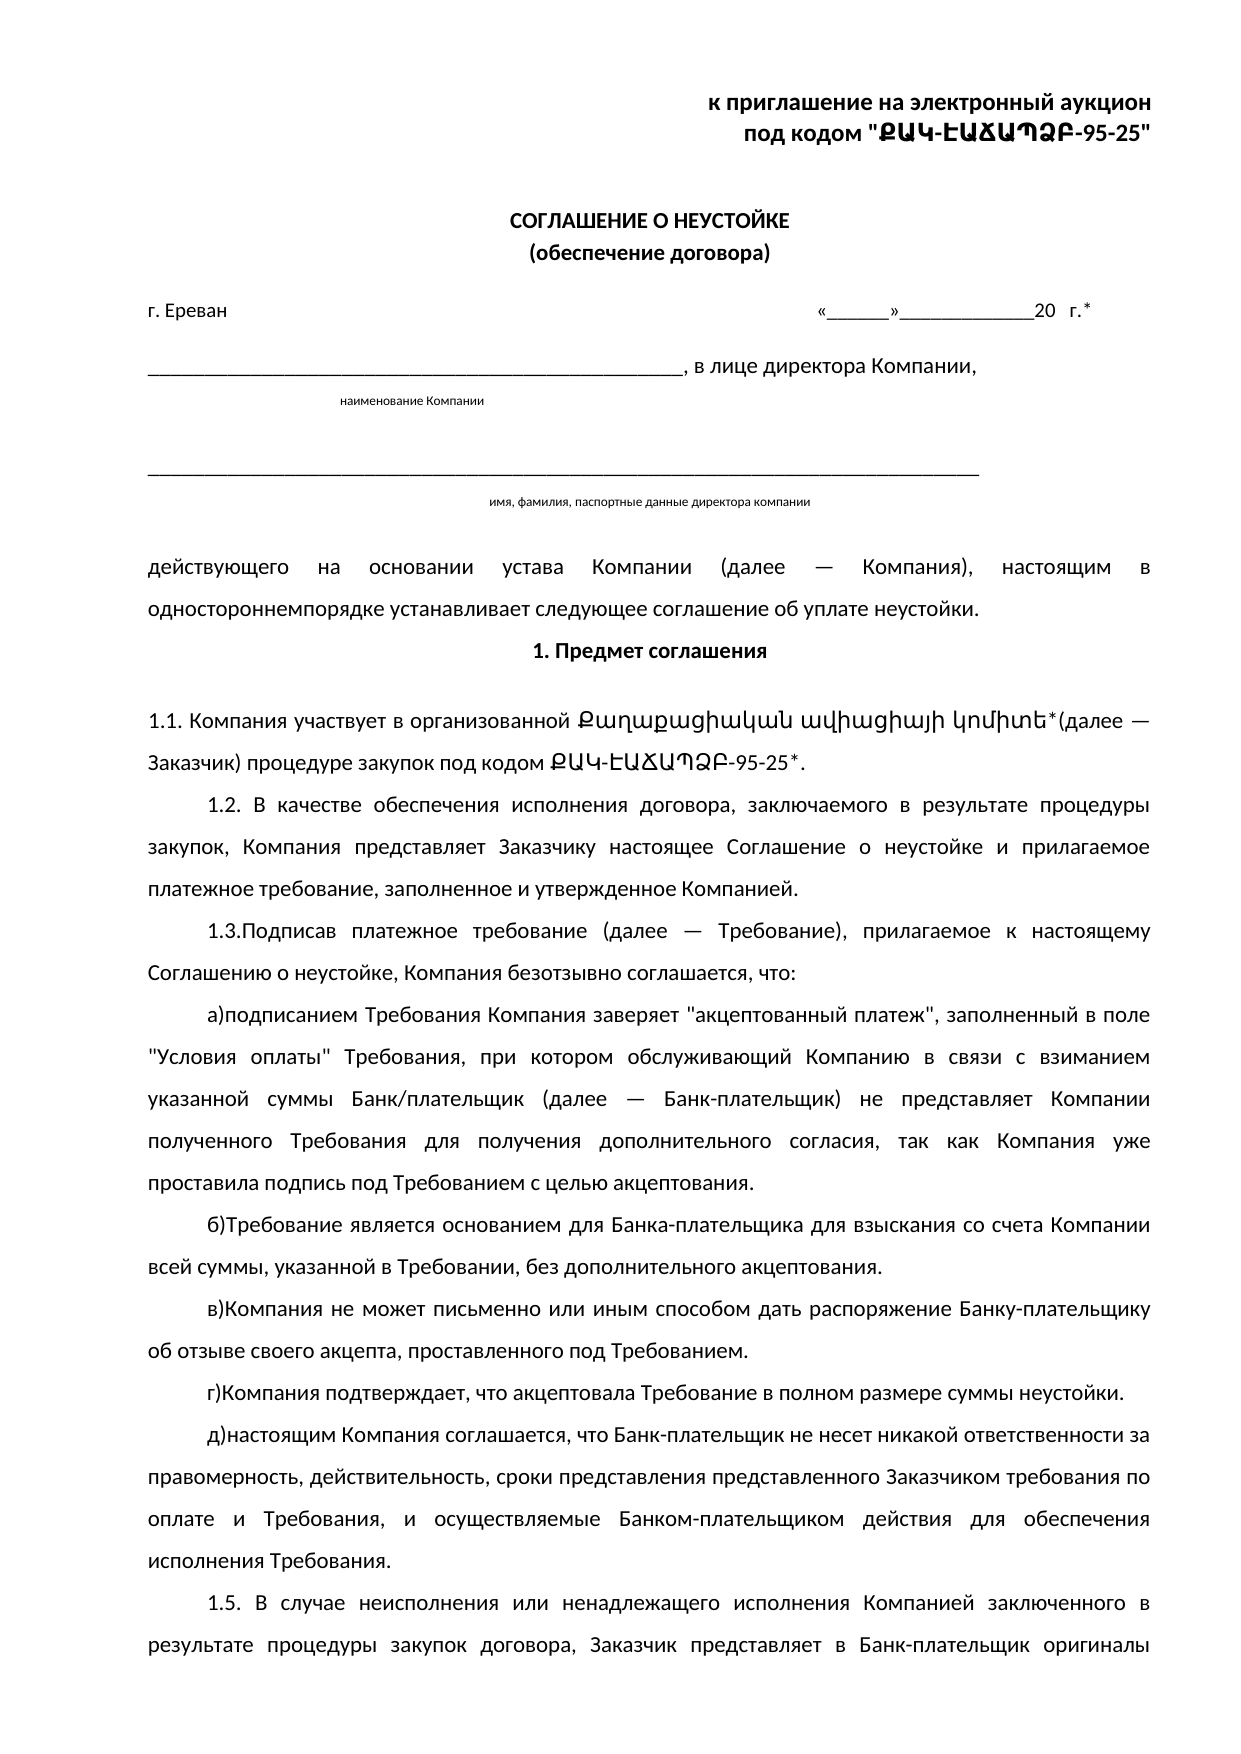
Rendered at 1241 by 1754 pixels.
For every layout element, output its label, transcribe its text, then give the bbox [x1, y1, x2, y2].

text имя, фамилия, паспортные данные директора компании [148, 494, 1152, 522]
table_header г. Ереван [136, 297, 635, 351]
text под кодом "ՔԱԿ-ԷԱՃԱՊՁԲ-95-25" [148, 117, 1152, 147]
text _______________________________________________, в лице директора Компании, [148, 351, 1152, 379]
text действующего на основании устава Компании (далее — Компания), настоящим в одностороннемпорядке устанавливает следующее соглашение об уплате неустойки. [148, 552, 1152, 622]
text г)Компания подтверждает, что акцептовала Требование в полном размере суммы неустойки. [148, 1378, 1152, 1406]
text 1.3.Подписав платежное требование (далее — Требование), прилагаемое к настоящему Соглашению о неустойке, Компания безотзывно соглашается, что: [148, 916, 1152, 986]
text СОГЛАШЕНИЕ О НЕУСТОЙКЕ [148, 206, 1152, 234]
text 1. Предмет соглашения [148, 636, 1152, 664]
text _________________________________________________________________________ [148, 452, 1152, 480]
text (обеспечение договора) [148, 238, 1152, 266]
table_header «______»_____________20 г.* [635, 297, 1104, 351]
text б)Требование является основанием для Банка-плательщика для взыскания со счета Компании всей суммы, указанной в Требовании, без дополнительного акцептования. [148, 1210, 1152, 1280]
text к приглашение на электронный аукцион [177, 86, 1152, 117]
text а)подписанием Требования Компания заверяет "акцептованный платеж", заполненный в поле "Условия оплаты" Требования, при котором обслуживающий Компанию в связи с взиманием указанной суммы Банк/плательщик (далее — Банк-плательщик) не представляет Компании полученного Требования для получения дополнительного согласия, так как Компания уже проставила подпись под Требованием с целью акцептования. [148, 1000, 1152, 1196]
text 1.1. Компания участвует в организованной Քաղաքացիական ավիացիայի կոմիտե*(далее — Заказчик) процедуре закупок под кодом ՔԱԿ-ԷԱՃԱՊՁԲ-95-25*. [148, 706, 1152, 776]
text 1.2. В качестве обеспечения исполнения договора, заключаемого в результате процедуры закупок, Компания представляет Заказчику настоящее Соглашение о неустойке и прилагаемое платежное требование, заполненное и утвержденное Компанией. [148, 790, 1152, 902]
text д)настоящим Компания соглашается, что Банк-плательщик не несет никакой ответственности за правомерность, действительность, сроки представления представленного Заказчиком требования по оплате и Требования, и осуществляемые Банком-плательщиком действия для обеспечения исполнения Требования. [148, 1420, 1152, 1574]
text наименование Компании [340, 393, 1152, 421]
text в)Компания не может письменно или иным способом дать распоряжение Банку-плательщику об отзыве своего акцепта, проставленного под Требованием. [148, 1294, 1152, 1364]
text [148, 1588, 1152, 1658]
